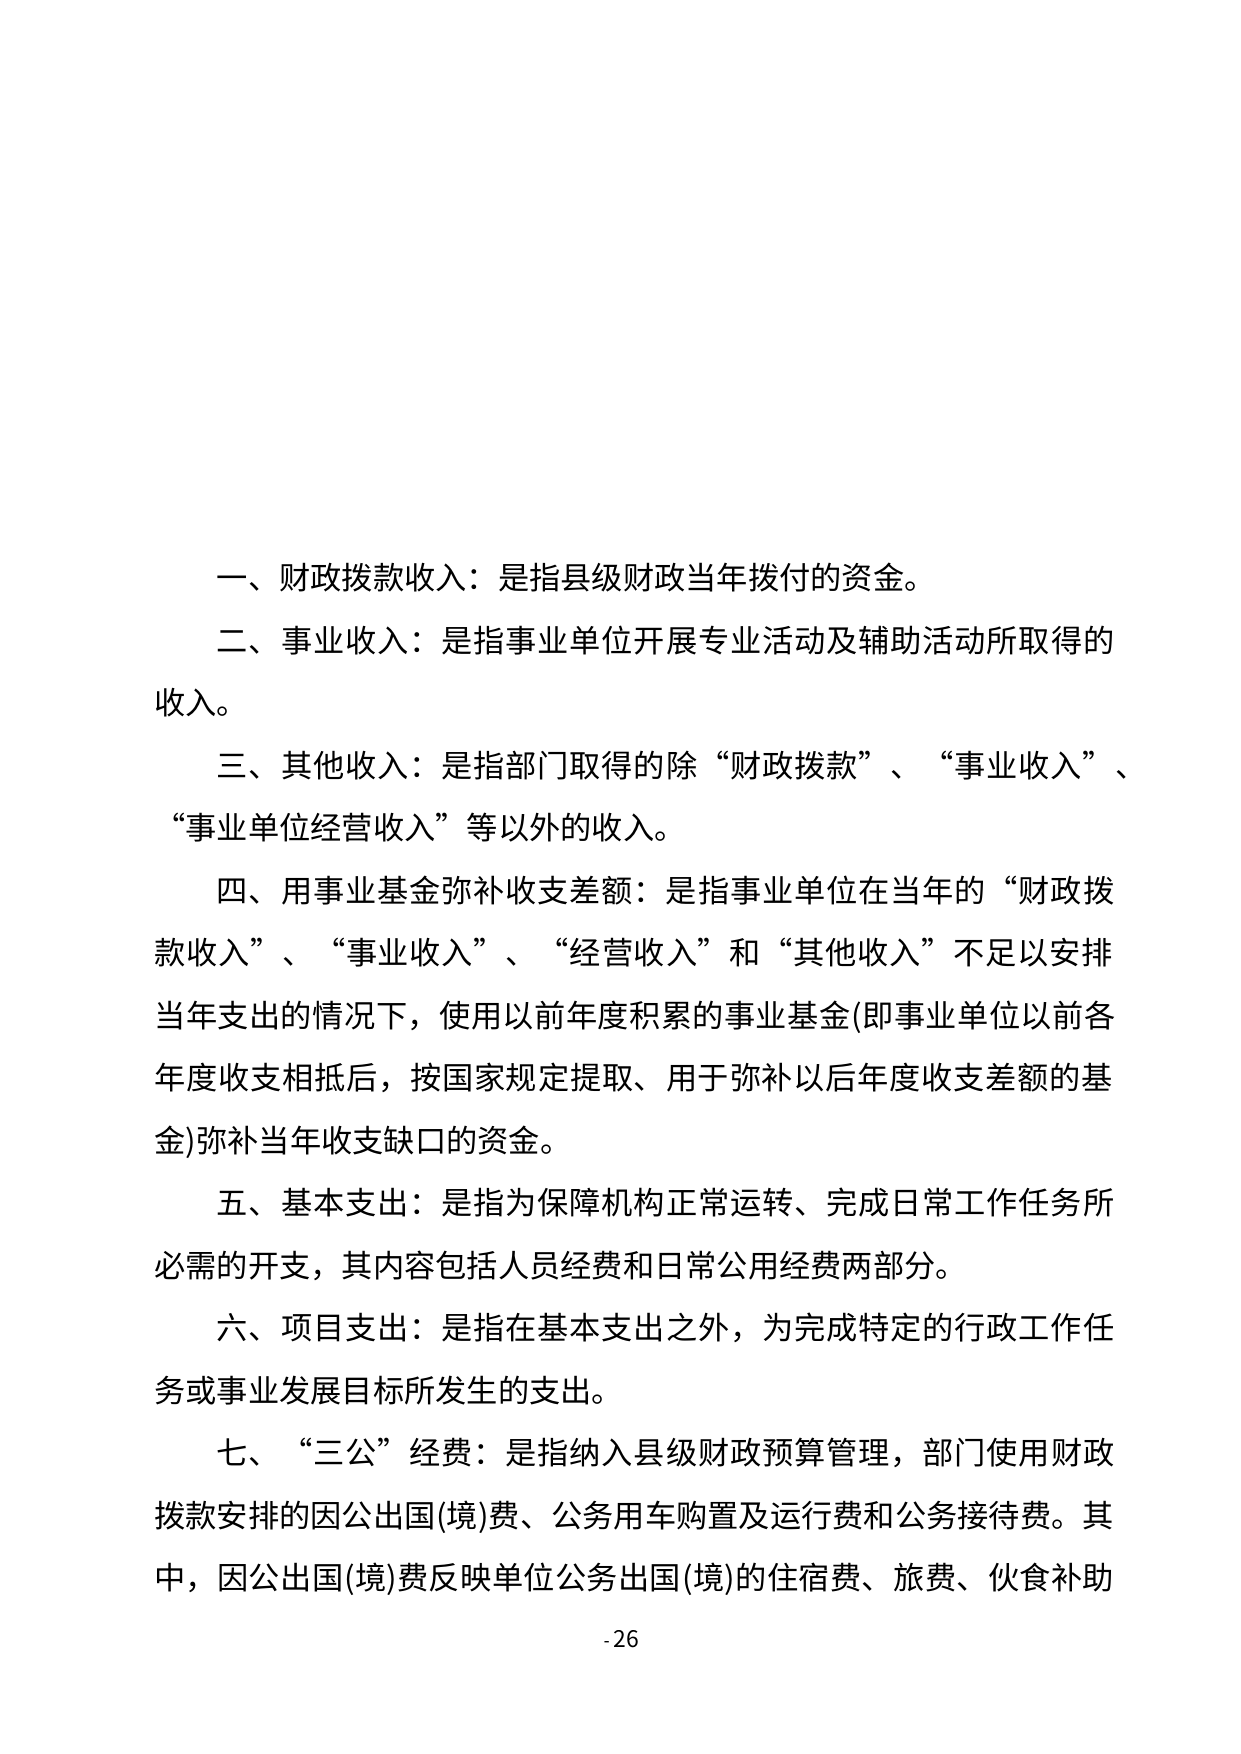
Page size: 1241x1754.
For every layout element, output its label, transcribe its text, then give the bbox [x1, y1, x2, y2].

text 四、用事业基金弥补收支差额：是指事业单位在当年的“财政拨款收入”、“事业收入”、“经营收入”和“其他收入”不足以安排当年支出的情况下，使用以前年度积累的事业基金(即事业单位以前各年度收支相抵后，按国家规定提取、用于弥补以后年度收支差额的基金)弥补当年收支缺口的资金。 [154, 852, 1115, 1164]
text 三、其他收入：是指部门取得的除“财政拨款”、“事业收入”、“事业单位经营收入”等以外的收入。 [154, 727, 1115, 852]
text 六、项目支出：是指在基本支出之外，为完成特定的行政工作任务或事业发展目标所发生的支出。 [154, 1289, 1115, 1414]
text 一、财政拨款收入：是指县级财政当年拨付的资金。 [154, 539, 1115, 602]
text 二、事业收入：是指事业单位开展专业活动及辅助活动所取得的收入。 [154, 602, 1115, 727]
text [154, 1414, 1115, 1602]
text 五、基本支出：是指为保障机构正常运转、完成日常工作任务所必需的开支，其内容包括人员经费和日常公用经费两部分。 [154, 1164, 1115, 1289]
